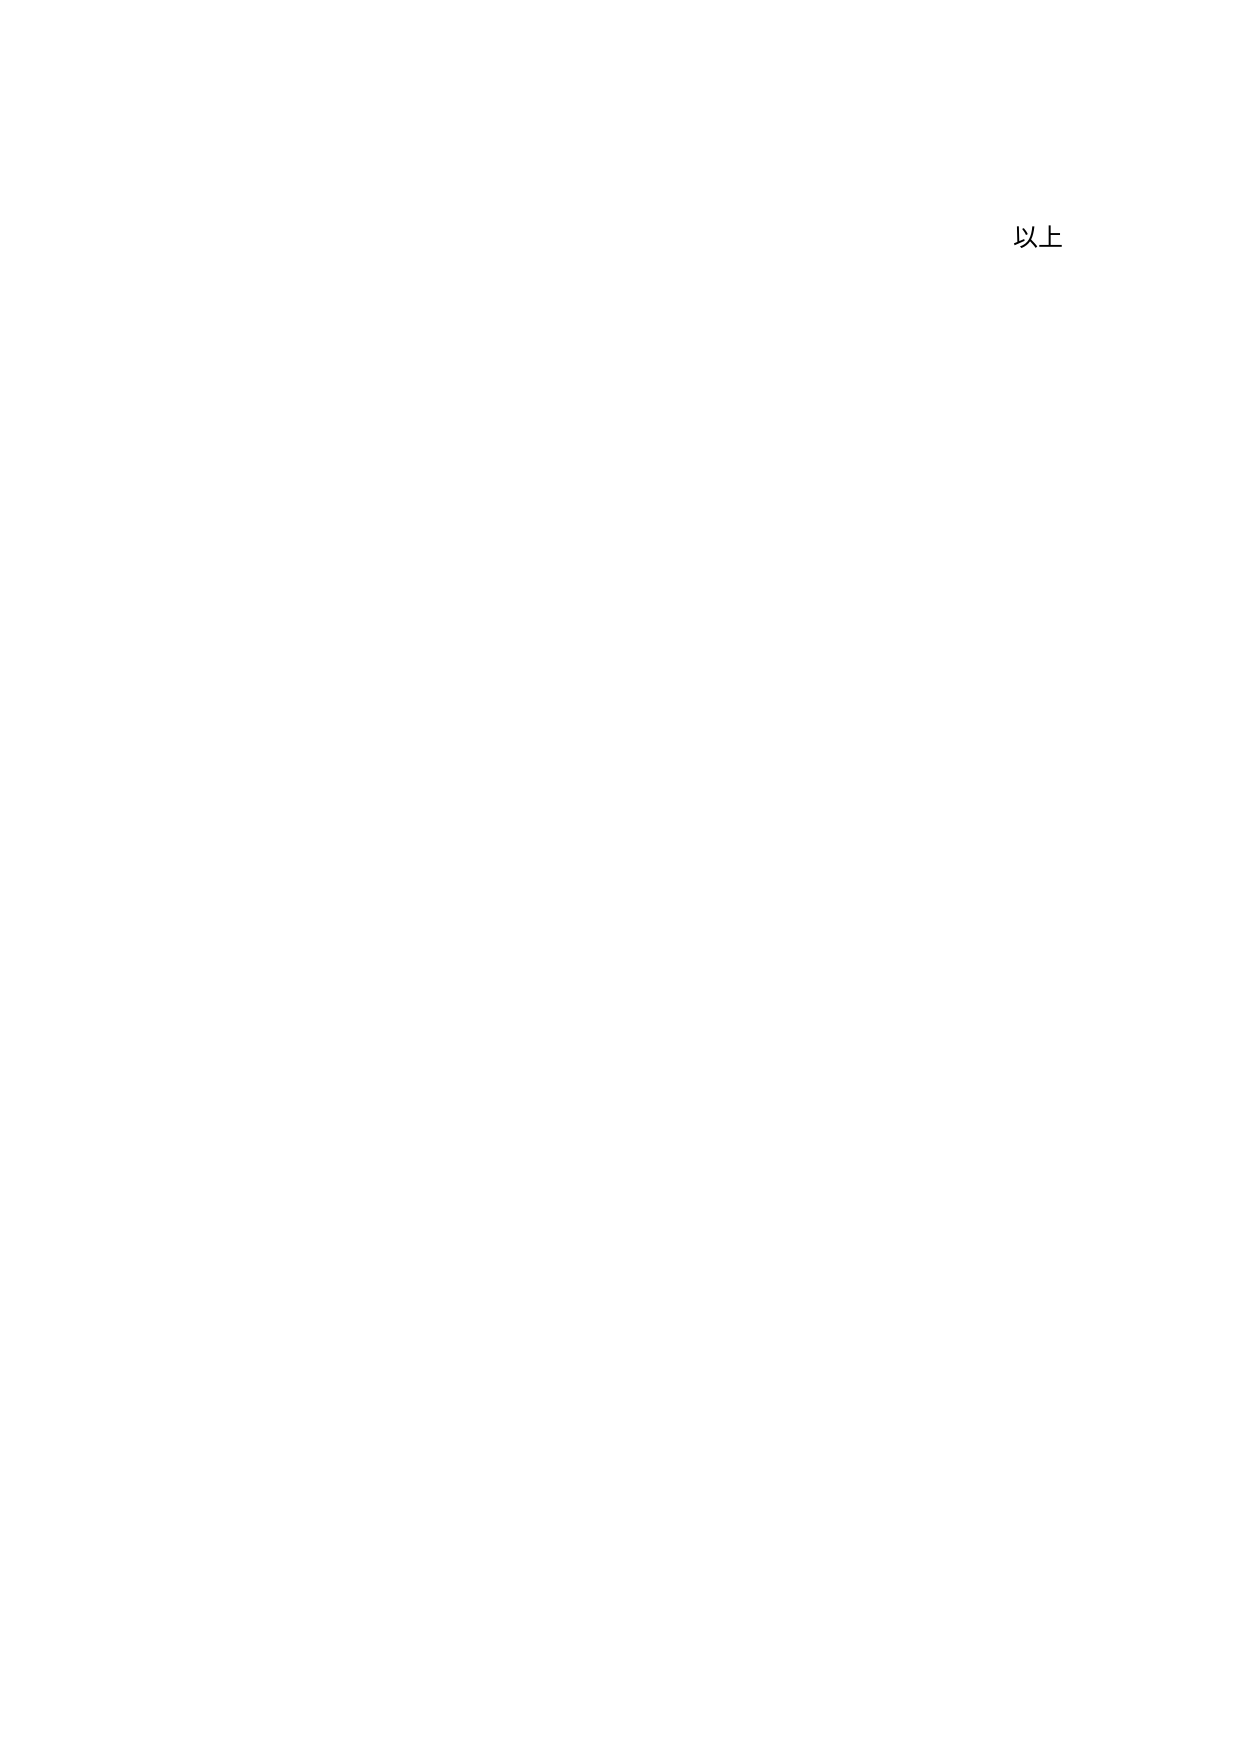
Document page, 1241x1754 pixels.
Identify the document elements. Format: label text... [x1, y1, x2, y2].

text 以上 [177, 217, 1063, 254]
